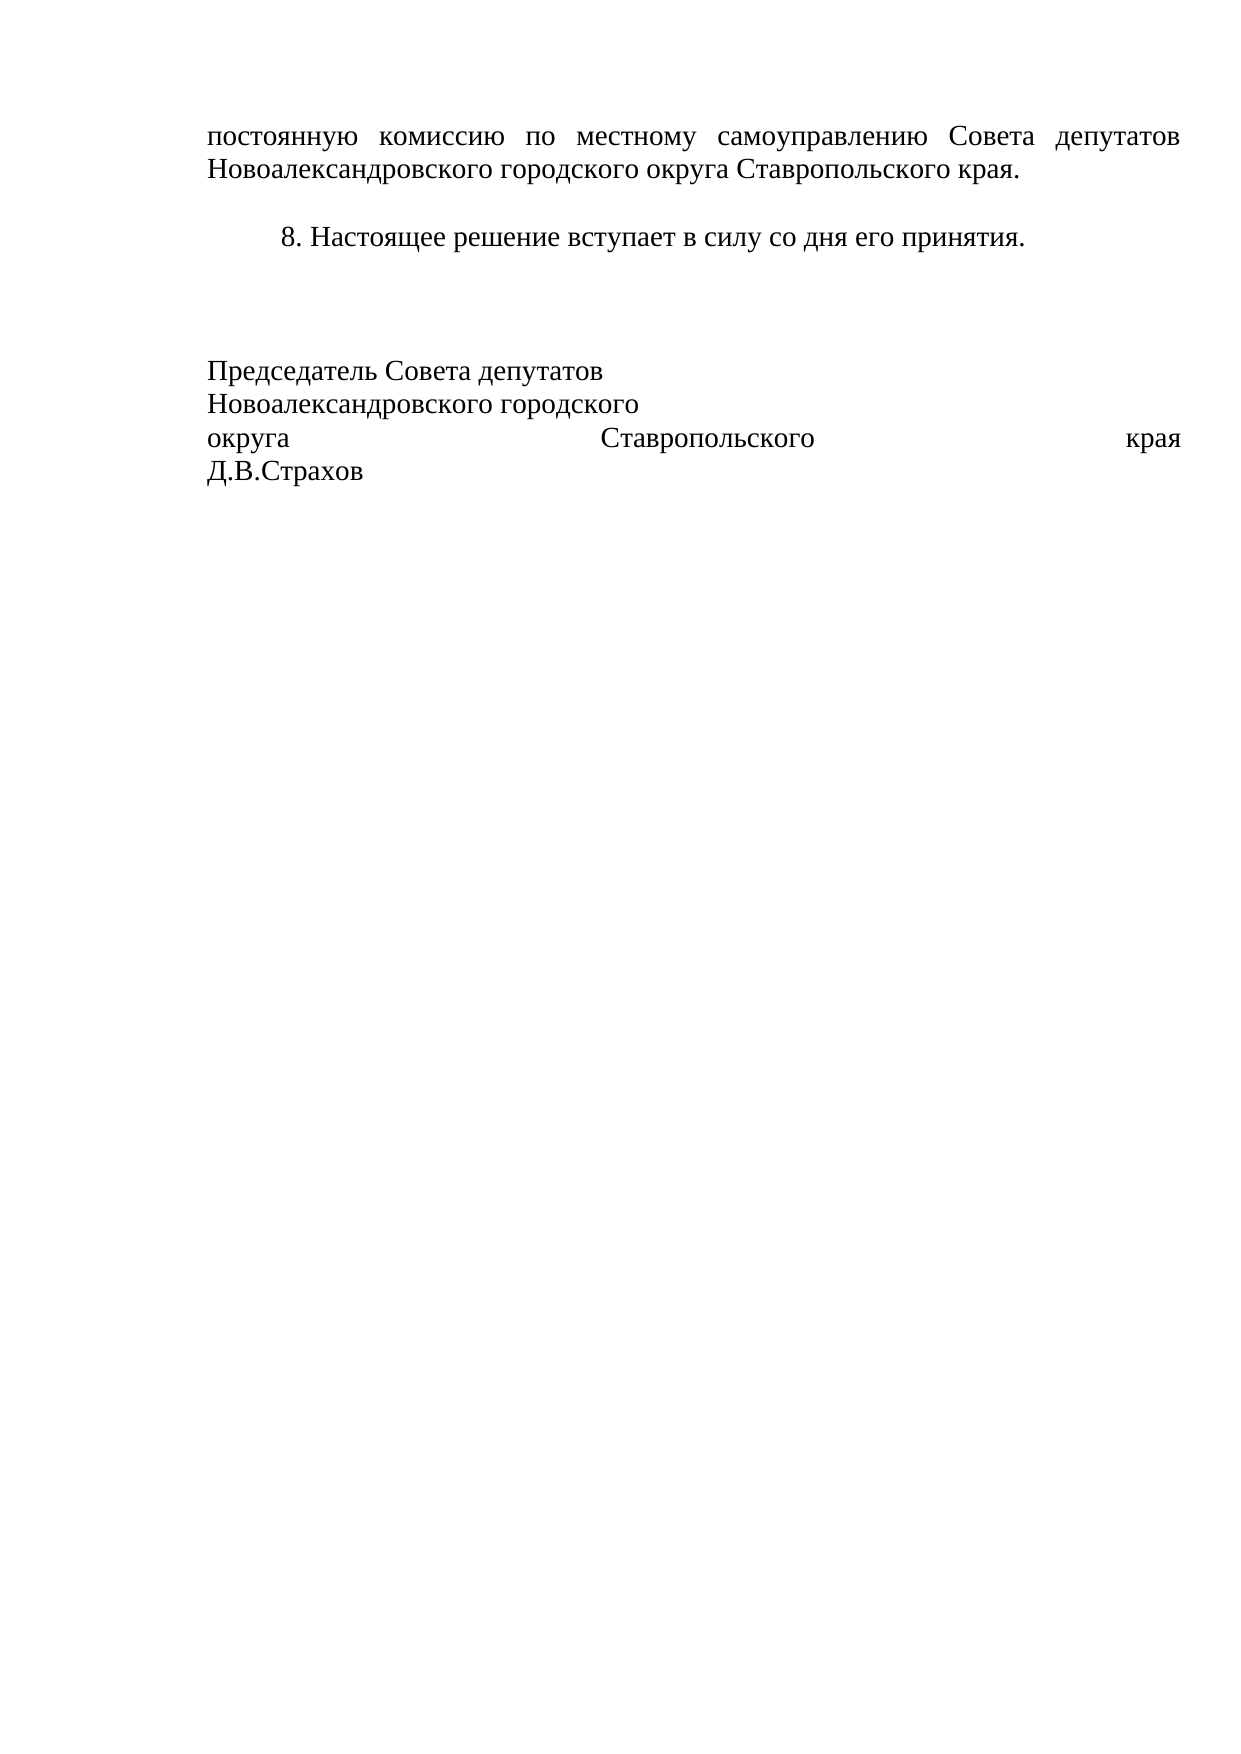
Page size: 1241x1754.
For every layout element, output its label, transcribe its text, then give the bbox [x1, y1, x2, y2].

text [207, 118, 1181, 185]
text Председатель Совета депутатов [207, 353, 1181, 386]
text Новоалександровского городского [207, 386, 1181, 420]
text округа Ставропольского края Д.В.Страхов [207, 420, 1181, 487]
text 8. Настоящее решение вступает в силу со дня его принятия. [207, 219, 1181, 252]
